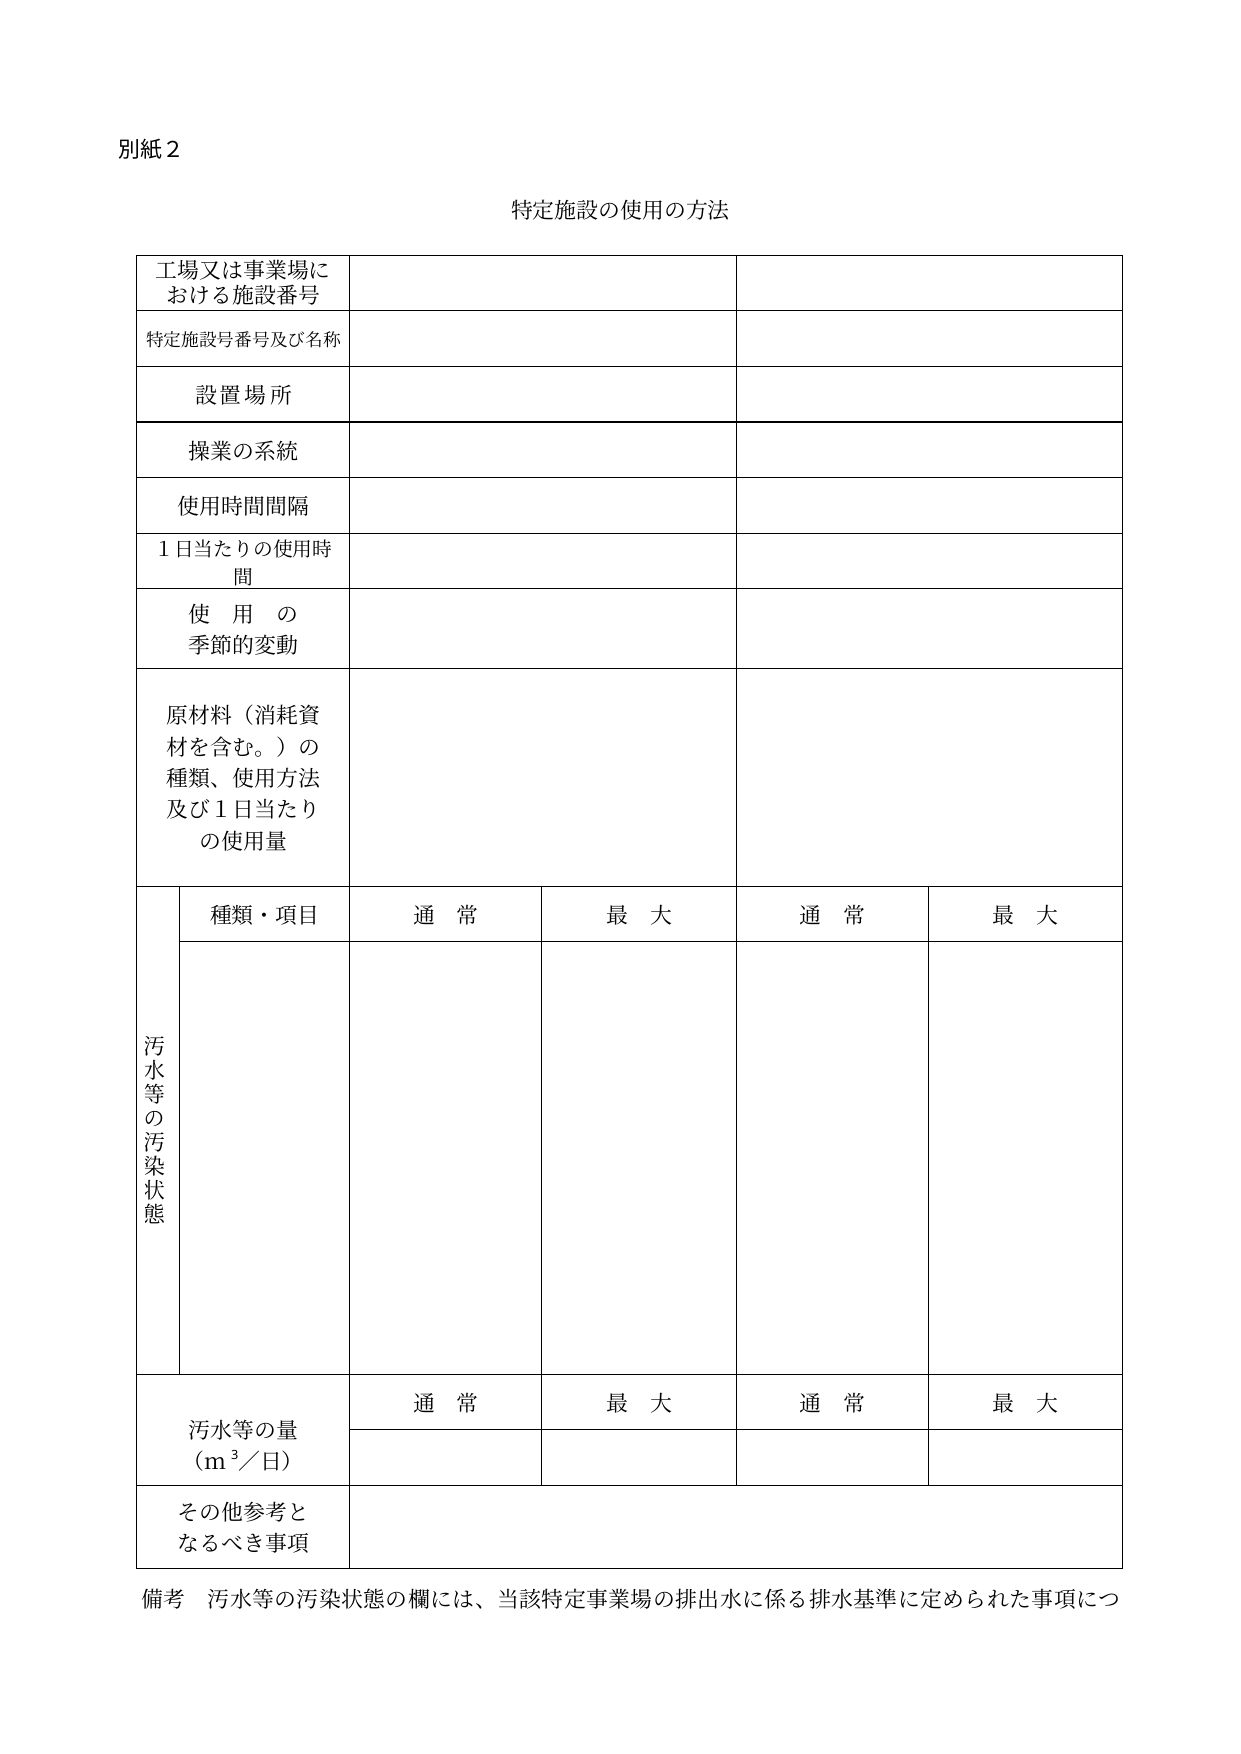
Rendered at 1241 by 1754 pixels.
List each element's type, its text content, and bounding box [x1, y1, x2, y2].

text 別紙２ [118, 132, 1122, 164]
table_cell 使用時間間隔 [137, 478, 349, 532]
table_cell [350, 589, 736, 667]
table_cell [350, 1486, 1122, 1568]
table_cell [929, 942, 1122, 1373]
table_cell [737, 478, 1122, 532]
table_cell 通 常 [350, 887, 541, 941]
text 特定施設の使用の方法 [118, 194, 1122, 225]
table_cell 通 常 [350, 1375, 541, 1429]
table_cell [350, 478, 736, 532]
table_cell [542, 942, 736, 1373]
table_cell [737, 534, 1122, 588]
table_cell [737, 367, 1122, 421]
table_cell [350, 942, 541, 1373]
table_cell [350, 669, 736, 886]
table_header 工場又は事業場に おける施設番号 [137, 256, 349, 310]
table_cell [350, 1430, 541, 1484]
table_cell 最 大 [929, 887, 1122, 941]
table_cell 特定施設号番号及び名称 [137, 311, 349, 366]
table_cell [737, 423, 1122, 477]
table_cell [737, 589, 1122, 667]
table_cell [350, 423, 736, 477]
table_cell 種類・項目 [180, 887, 349, 941]
table_cell [542, 1430, 736, 1484]
table_cell [737, 942, 928, 1373]
table_cell 汚水等の量 （ｍ3／日） [137, 1375, 349, 1484]
table_cell 汚水等の汚染状態 [137, 887, 179, 1373]
table_cell 原材料（消耗資 材を含む。）の 種類、使用方法 及び１日当たり の使用量 [137, 669, 349, 886]
table_cell 最 大 [542, 887, 736, 941]
table_cell その他参考と なるべき事項 [137, 1486, 349, 1568]
table_cell 使 用 の 季節的変動 [137, 589, 349, 667]
table_cell 通 常 [737, 887, 928, 941]
table_cell 最 大 [929, 1375, 1122, 1429]
table_cell [350, 534, 736, 588]
table_cell 通 常 [737, 1375, 928, 1429]
table_cell [737, 311, 1122, 366]
table_cell [180, 942, 349, 1373]
table_header [737, 256, 1122, 310]
table_header [350, 256, 736, 310]
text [118, 1582, 1122, 1614]
table_cell 最 大 [542, 1375, 736, 1429]
table_cell 設置場所 [137, 367, 349, 421]
table_cell [350, 311, 736, 366]
table_cell [737, 669, 1122, 886]
table_cell 操業の系統 [137, 423, 349, 477]
table_cell [737, 1430, 928, 1484]
table_cell １日当たりの使用時間 [137, 534, 349, 588]
table_cell [929, 1430, 1122, 1484]
table_cell [350, 367, 736, 421]
